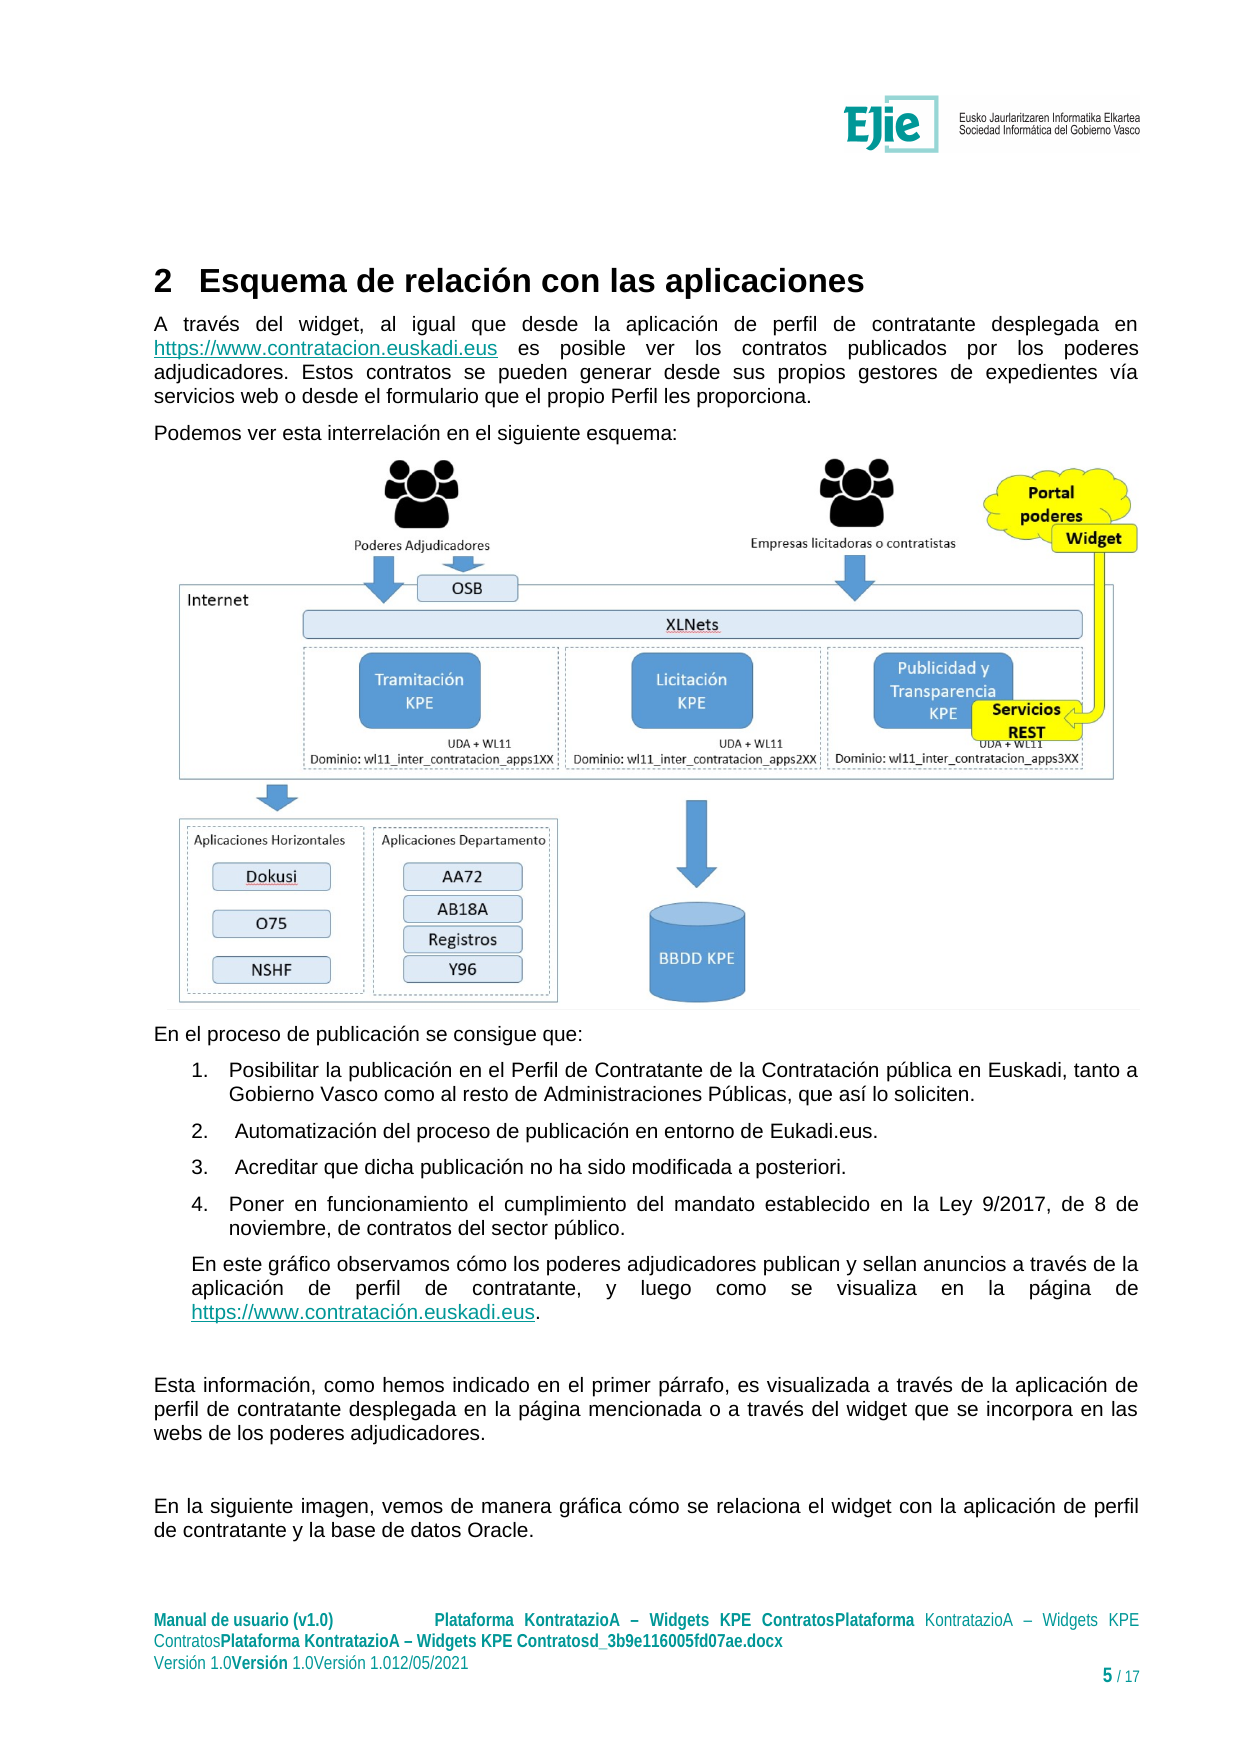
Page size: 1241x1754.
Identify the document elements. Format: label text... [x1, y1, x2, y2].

text Podemos ver esta interrelación en el siguiente esquema: [154, 421, 1140, 444]
picture [843, 95, 1140, 153]
text A través del widget, al igual que desde la aplicación de perfil de contratante desplegada en https://www.contratacion.euskadi.eus es posible ver los contratos publicados por los poderes adjudicadores. Estos contratos se pueden generar desde sus propios gestores de expedientes vía servicios web o desde el formulario que el propio Perfil les proporciona. [154, 312, 1140, 408]
text En el proceso de publicación se consigue que: [154, 1022, 1140, 1046]
text Esta información, como hemos indicado en el primer párrafo, es visualizada a través de la aplicación de perfil de contratante desplegada en la página mencionada o a través del widget que se incorpora en las webs de los poderes adjudicadores. [154, 1373, 1140, 1445]
text En este gráfico observamos cómo los poderes adjudicadores publican y sellan anuncios a través de la aplicación de perfil de contratante, y luego como se visualiza en la página de https://www.contratación.euskadi.eus. [191, 1252, 1140, 1324]
subtitle Esquema de relación con las aplicaciones [154, 261, 1140, 300]
list Acreditar que dicha publicación no ha sido modificada a posteriori. [191, 1155, 1140, 1179]
list Automatización del proceso de publicación en entorno de Eukadi.eus. [191, 1119, 1140, 1143]
text En la siguiente imagen, vemos de manera gráfica cómo se relaciona el widget con la aplicación de perfil de contratante y la base de datos Oracle. [154, 1494, 1140, 1542]
list Poner en funcionamiento el cumplimiento del mandato establecido en la Ley 9/2017, de 8 de noviembre, de contratos del sector público. [191, 1192, 1140, 1239]
picture [153, 457, 1140, 1010]
list Posibilitar la publicación en el Perfil de Contratante de la Contratación pública en Euskadi, tanto a Gobierno Vasco como al resto de Administraciones Públicas, que así lo soliciten. [191, 1058, 1140, 1106]
